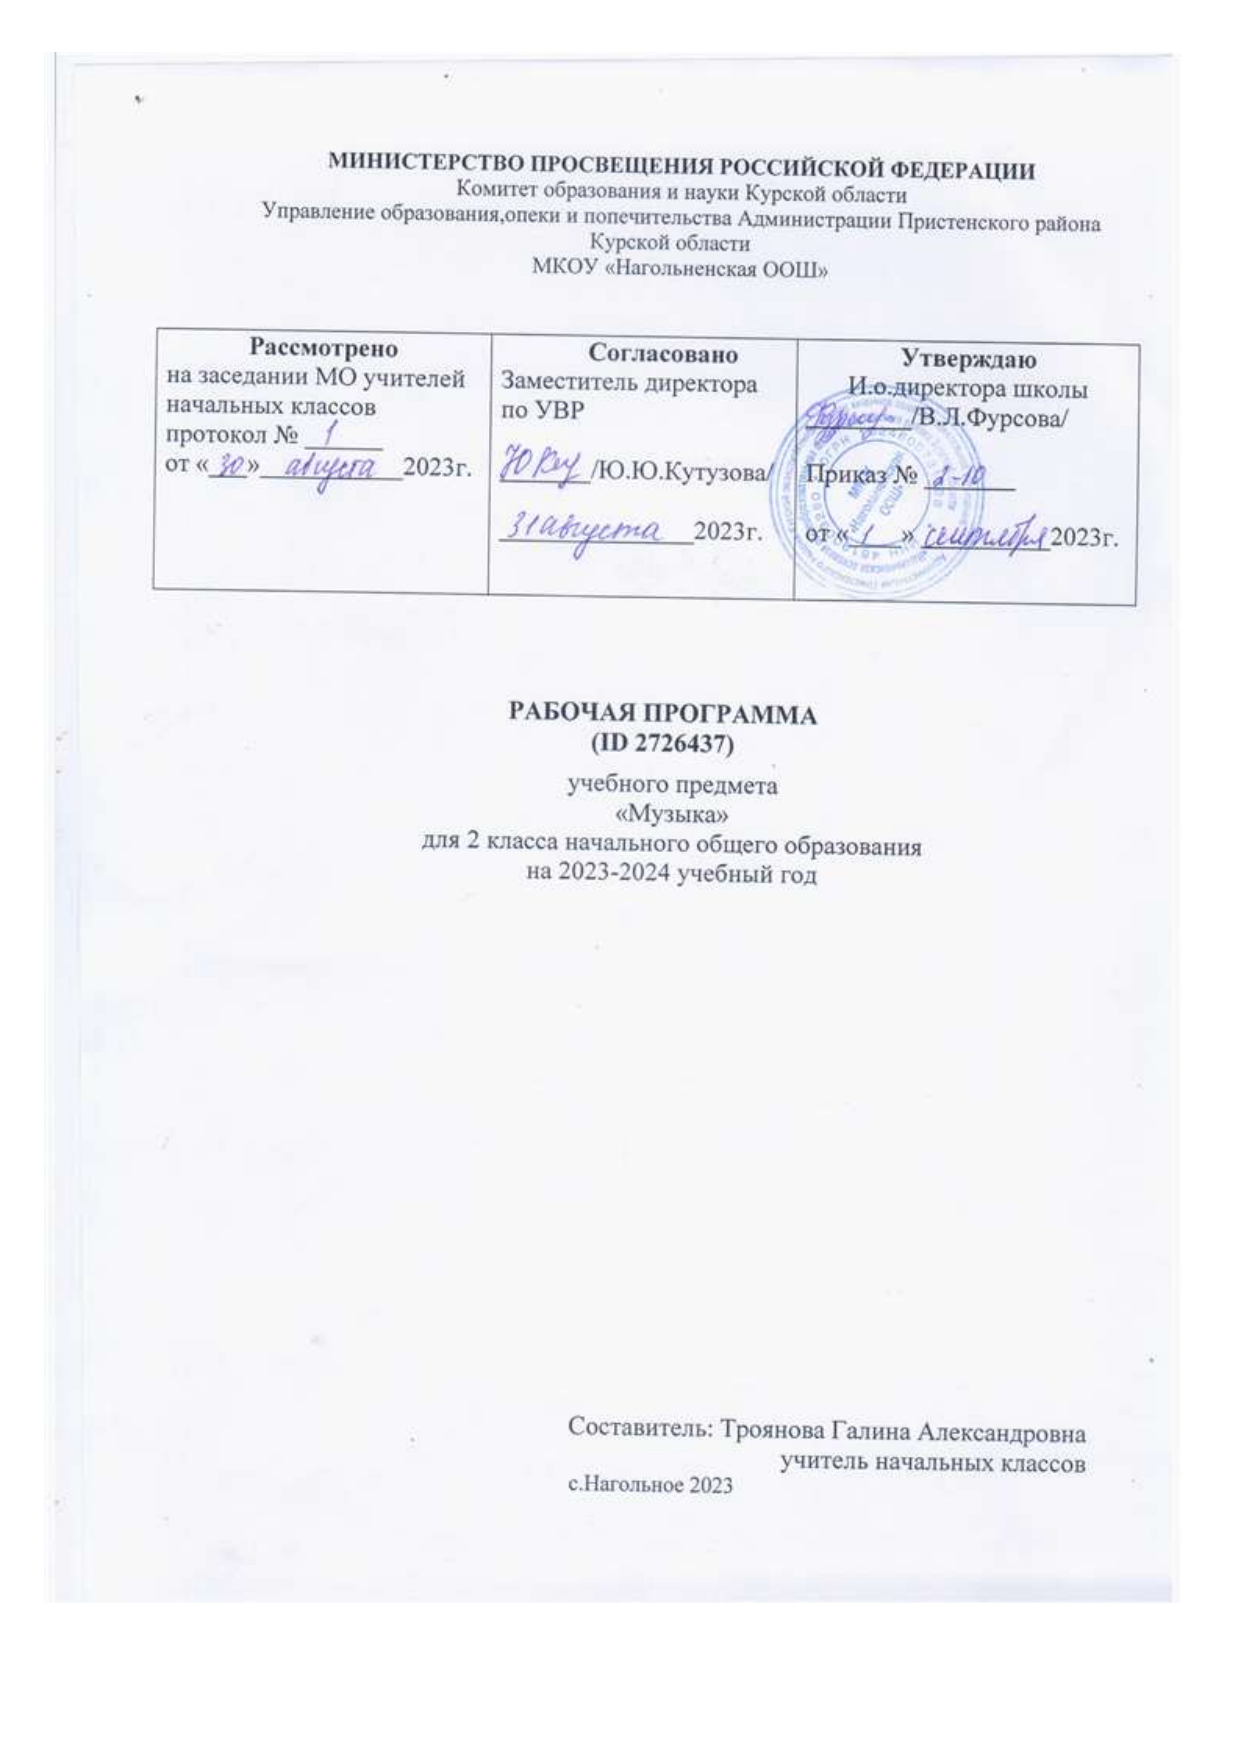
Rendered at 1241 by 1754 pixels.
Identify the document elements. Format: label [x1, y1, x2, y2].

picture [44, 52, 1182, 1617]
